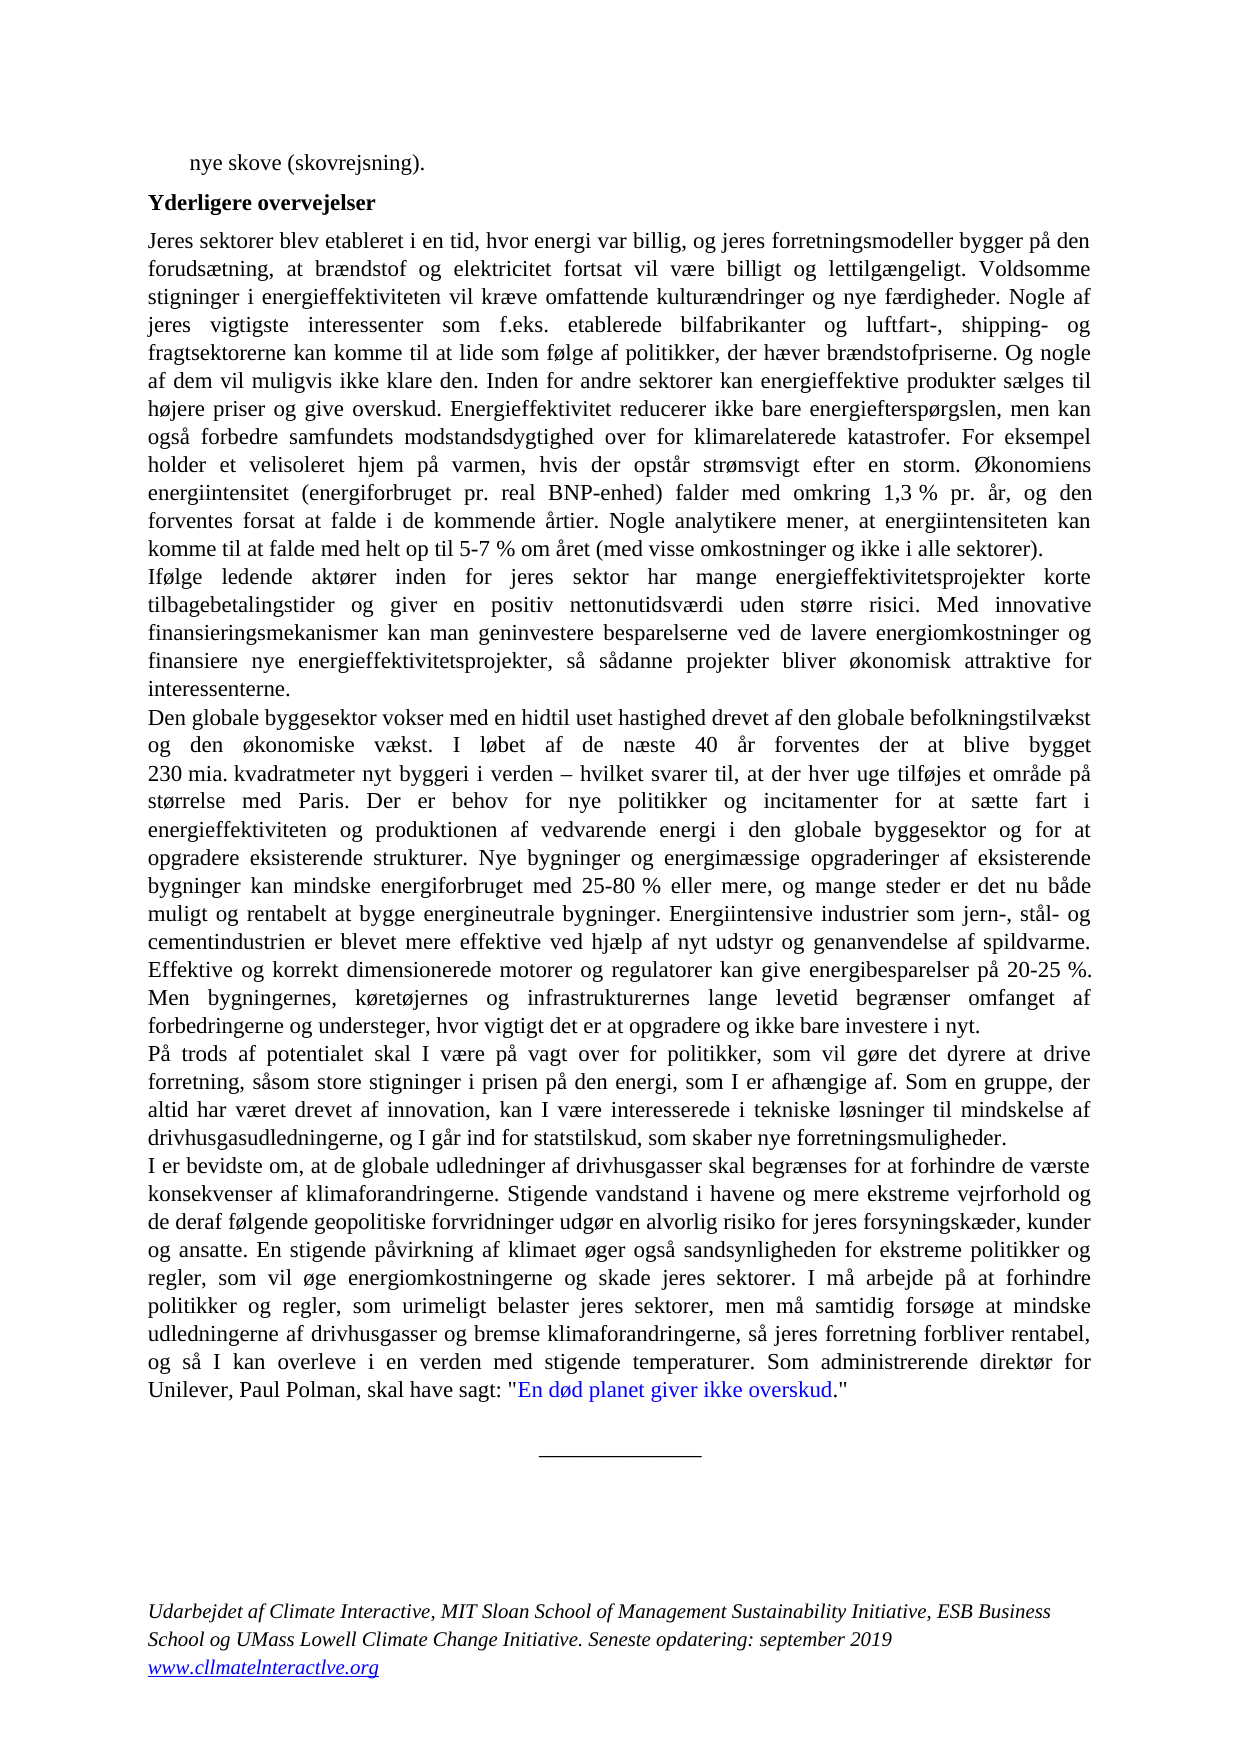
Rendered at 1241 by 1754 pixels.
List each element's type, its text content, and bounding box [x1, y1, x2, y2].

text Yderligere overvejelser [148, 190, 1092, 216]
text _____________ [148, 1431, 1092, 1460]
text Ifølge ledende aktører inden for jeres sektor har mange energieffektivitetsprojekter korte tilbagebetalingstider og giver en positiv nettonutidsværdi uden større risici. Med innovative finansieringsmekanismer kan man geninvestere besparelserne ved de lavere energiomkostninger og finansiere nye energieffektivitetsprojekter, så sådanne projekter bliver økonomisk attraktive for interessenterne. [148, 562, 1092, 702]
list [148, 148, 1092, 176]
text Den globale byggesektor vokser med en hidtil uset hastighed drevet af den globale befolkningstilvækst og den økonomiske vækst. I løbet af de næste 40 år forventes der at blive bygget 230 mia. kvadratmeter nyt byggeri i verden – hvilket svarer til, at der hver uge tilføjes et område på størrelse med Paris. Der er behov for nye politikker og incitamenter for at sætte fart i energieffektiviteten og produktionen af vedvarende energi i den globale byggesektor og for at opgradere eksisterende strukturer. Nye bygninger og energimæssige opgraderinger af eksisterende bygninger kan mindske energiforbruget med 25-80 % eller mere, og mange steder er det nu både muligt og rentabelt at bygge energineutrale bygninger. Energiintensive industrier som jern-, stål- og cementindustrien er blevet mere effektive ved hjælp af nyt udstyr og genanvendelse af spildvarme. Effektive og korrekt dimensionerede motorer og regulatorer kan give energibesparelser på 20-25 %. Men bygningernes, køretøjernes og infrastrukturernes lange levetid begrænser omfanget af forbedringerne og understeger, hvor vigtigt det er at opgradere og ikke bare investere i nyt. [148, 702, 1092, 1039]
text Jeres sektorer blev etableret i en tid, hvor energi var billig, og jeres forretningsmodeller bygger på den forudsætning, at brændstof og elektricitet fortsat vil være billigt og lettilgængeligt. Voldsomme stigninger i energieffektiviteten vil kræve omfattende kulturændringer og nye færdigheder. Nogle af jeres vigtigste interessenter som f.eks. etablerede bilfabrikanter og luftfart-, shipping- og fragtsektorerne kan komme til at lide som følge af politikker, der hæver brændstofpriserne. Og nogle af dem vil muligvis ikke klare den. Inden for andre sektorer kan energieffektive produkter sælges til højere priser og give overskud. Energieffektivitet reducerer ikke bare energiefterspørgslen, men kan også forbedre samfundets modstandsdygtighed over for klimarelaterede katastrofer. For eksempel holder et velisoleret hjem på varmen, hvis der opstår strømsvigt efter en storm. Økonomiens energiintensitet (energiforbruget pr. real BNP-enhed) falder med omkring 1,3 % pr. år, og den forventes forsat at falde i de kommende årtier. Nogle analytikere mener, at energiintensiteten kan komme til at falde med helt op til 5-7 % om året (med visse omkostninger og ikke i alle sektorer). [148, 226, 1092, 562]
text På trods af potentialet skal I være på vagt over for politikker, som vil gøre det dyrere at drive forretning, såsom store stigninger i prisen på den energi, som I er afhængige af. Som en gruppe, der altid har været drevet af innovation, kan I være interesserede i tekniske løsninger til mindskelse af drivhusgasudledningerne, og I går ind for statstilskud, som skaber nye forretningsmuligheder. [148, 1039, 1092, 1151]
text I er bevidste om, at de globale udledninger af drivhusgasser skal begrænses for at forhindre de værste konsekvenser af klimaforandringerne. Stigende vandstand i havene og mere ekstreme vejrforhold og de deraf følgende geopolitiske forvridninger udgør en alvorlig risiko for jeres forsyningskæder, kunder og ansatte. En stigende påvirkning af klimaet øger også sandsynligheden for ekstreme politikker og regler, som vil øge energiomkostningerne og skade jeres sektorer. I må arbejde på at forhindre politikker og regler, som urimeligt belaster jeres sektorer, men må samtidig forsøge at mindske udledningerne af drivhusgasser og bremse klimaforandringerne, så jeres forretning forbliver rentabel, og så I kan overleve i en verden med stigende temperaturer. Som administrerende direktør for Unilever, Paul Polman, skal have sagt: "En død planet giver ikke overskud." [148, 1151, 1092, 1403]
